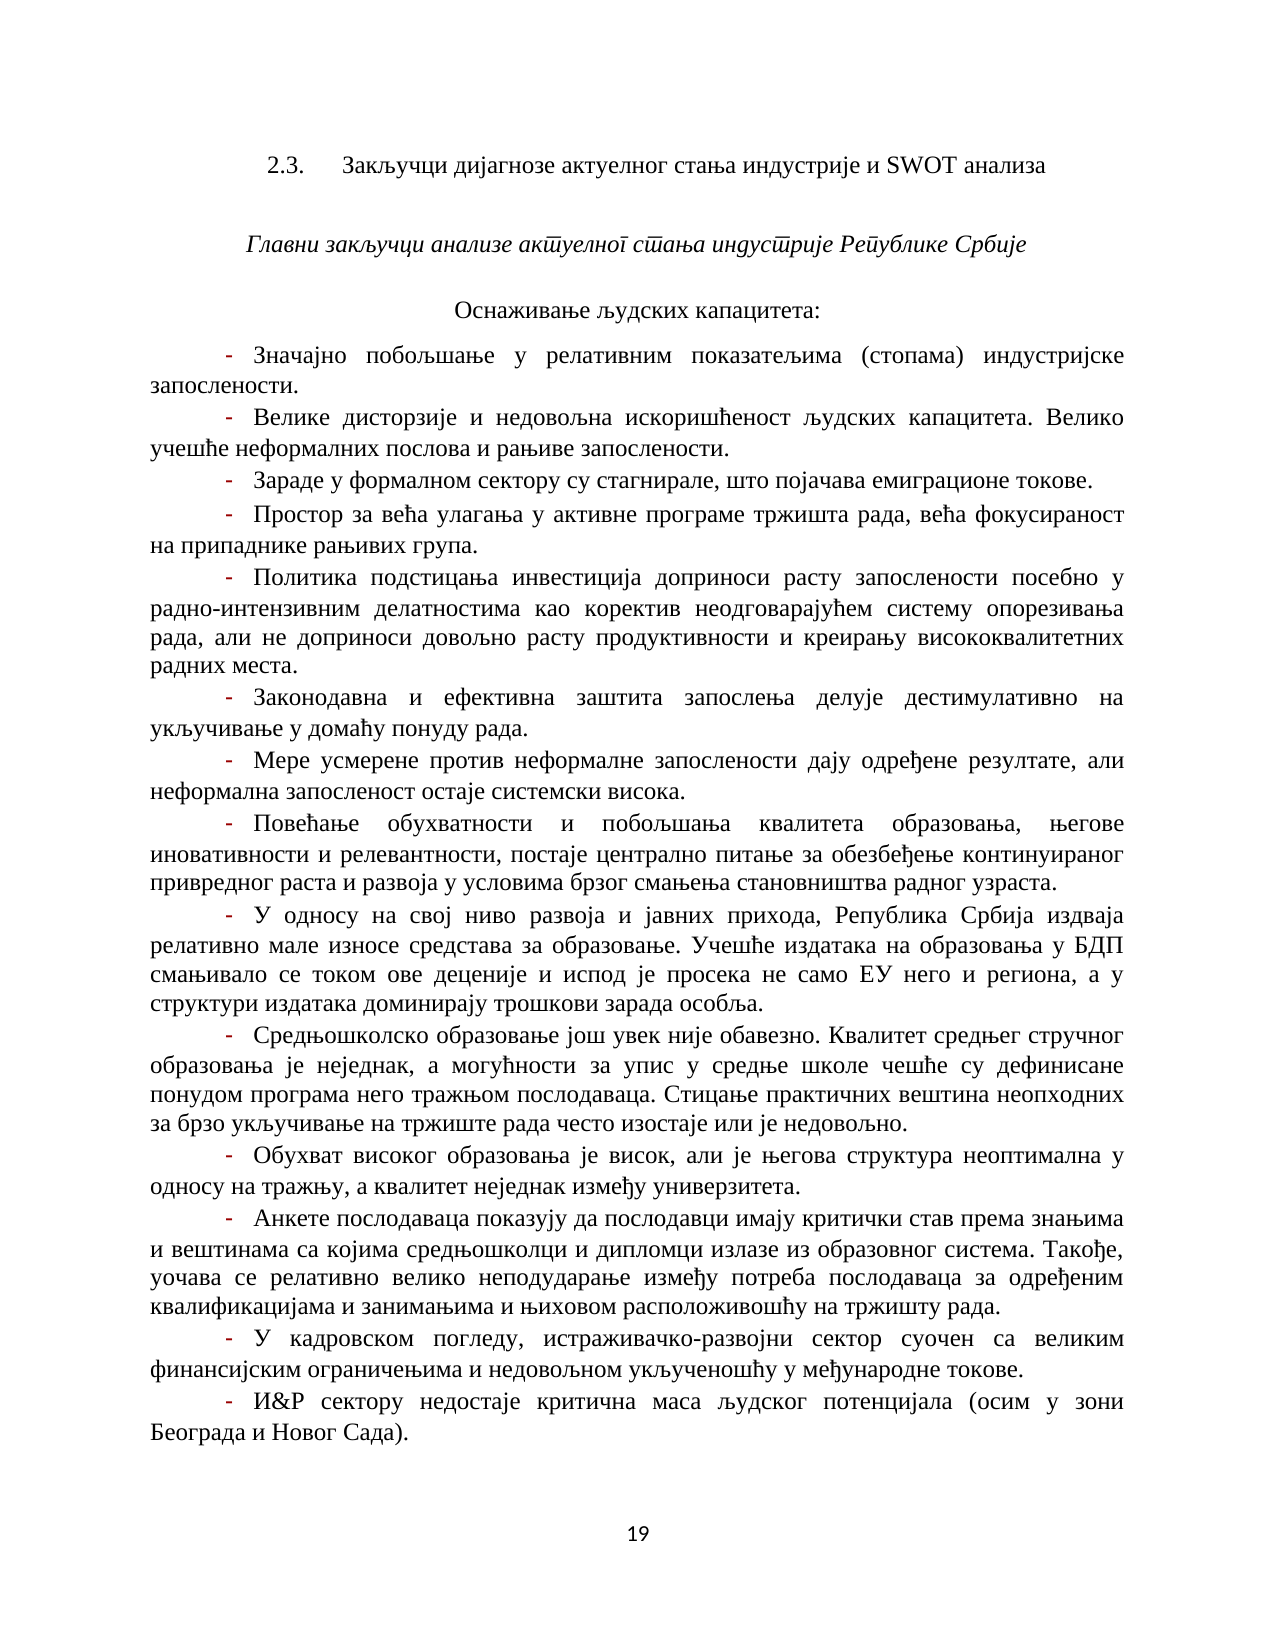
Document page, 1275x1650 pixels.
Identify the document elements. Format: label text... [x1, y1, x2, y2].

list Законодавна и ефективна заштита запослења делује дестимулативно на укључивање у домаћу понуду рада. [150, 679, 1125, 742]
list Значајно побољшање у релативним показатељима (стопама) индустријске запослености. [150, 336, 1125, 399]
list Зараде у формалном сектору су стагнирале, што појачава емиграционе токове. [150, 462, 1125, 496]
list У односу на свој ниво развоја и јавних прихода, Република Србија издваја релативно мале износе средстава за образовање. Учешће издатака на образовања у БДП смањивало се током ове деценије и испод је просека не само ЕУ него и региона, а у структури издатака доминирају трошкови зарада особља. [150, 896, 1125, 1017]
subtitle Оснаживање људских капацитета: [150, 295, 1125, 324]
list Мере усмерене против неформалне запослености дају одређене резултате, али неформална запосленост остаје системски висока. [150, 742, 1125, 805]
list И&Р сектору недостаје критична маса људског потенцијала (осим у зони Београда и Новог Сада). [150, 1383, 1125, 1446]
list Политика подстицања инвестиција доприноси расту запослености посебно у радно-интензивним делатностима као коректив неодговарајућем систему опорезивања рада, али не доприноси довољно расту продуктивности и креирању висококвалитетних радних места. [150, 559, 1125, 679]
subtitle Закључци дијагнозе актуелног стања индустрије и SWOT анализа [187, 150, 1125, 179]
list Велике дисторзије и недовољна искоришћеност људских капацитета. Велико учешће неформалних послова и рањиве запослености. [150, 399, 1125, 462]
list Простор за већа улагања у активне програме тржишта рада, већа фокусираност на припаднике рањивих група. [150, 496, 1125, 559]
list Средњошколско образовање још увек није обавезно. Квалитет средњег стручног образовања је неједнак, а могућности за упис у средње школе чешће су дефинисане понудом програма него тражњом послодаваца. Стицање практичних вештина неопходних за брзо укључивање на тржиште рада често изостаје или је недовољно. [150, 1017, 1125, 1137]
list У кадровском погледу, истраживачко-развојни сектор суочен са великим финансијским ограничењима и недовољном укљученошћу у међународне токове. [150, 1320, 1125, 1383]
list Повећање обухватности и побољшања квалитета образовања, његове иновативности и релевантности, постаје централно питање за обезбеђење континуираног привредног раста и развоја у условима брзог смањења становништва радног узраста. [150, 805, 1125, 896]
list Обухват високог образовања је висок, али је његова структура неоптимална у односу на тражњу, а квалитет неједнак између универзитета. [150, 1137, 1125, 1200]
list Анкете послодаваца показују да послодавци имају критички став према знањима и вештинама са којима средњошколци и дипломци излазе из образовног система. Такође, уочава се релативно велико неподударање између потреба послодаваца за одређеним квалификацијама и занимањима и њиховом расположивошћу на тржишту рада. [150, 1200, 1125, 1320]
subtitle Главни закључци анализе актуелног стања индустрије Републике Србије [150, 229, 1125, 257]
